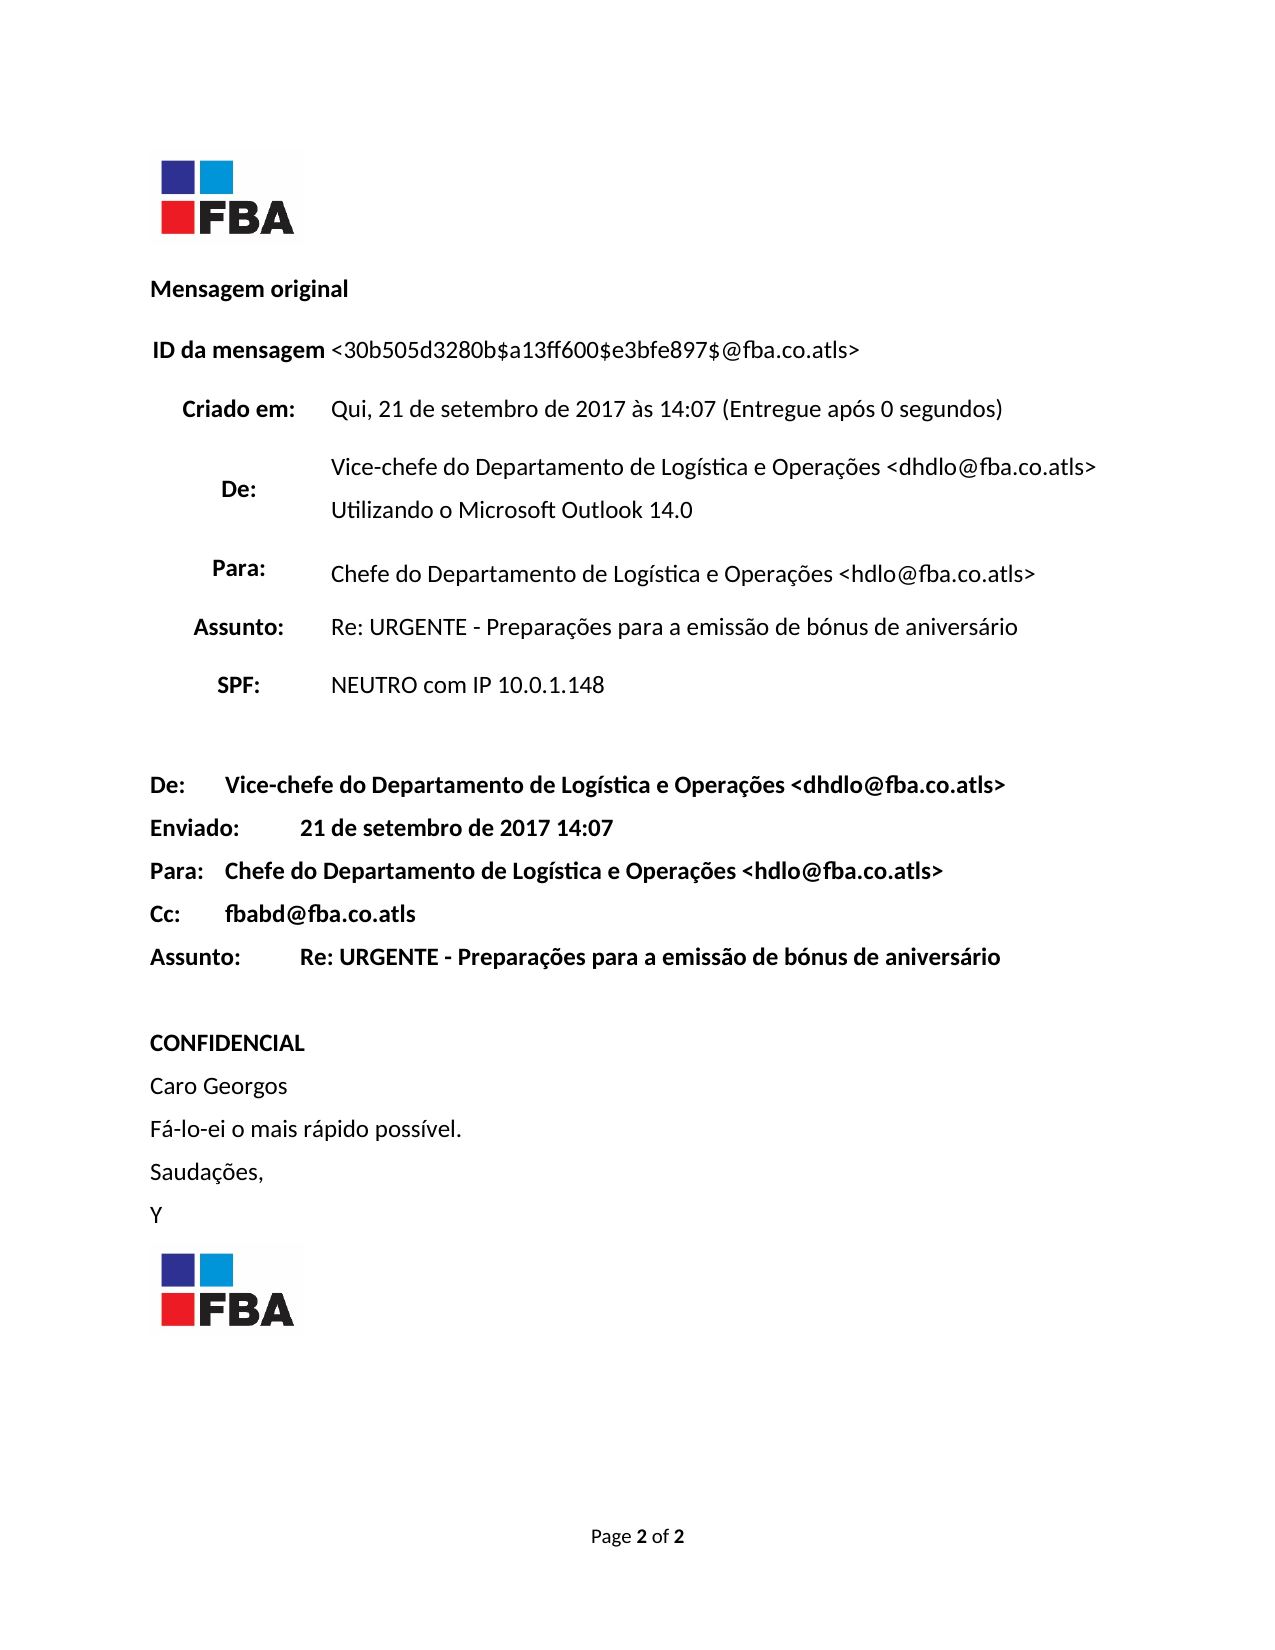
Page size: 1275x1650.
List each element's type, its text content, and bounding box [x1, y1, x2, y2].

text CONFIDENCIAL [150, 1027, 1125, 1058]
table_cell De: [149, 450, 329, 551]
text Y [150, 1199, 1125, 1230]
table_cell SPF: [149, 668, 329, 726]
table_header <30b505d3280b$a13ff600$e3bfe897$@fba.co.atls> [329, 333, 1104, 391]
picture [150, 1242, 305, 1337]
text Assunto: Re: URGENTE - Preparações para a emissão de bónus de aniversário [150, 941, 1125, 972]
table_cell NEUTRO com IP 10.0.1.148 [329, 668, 1104, 726]
text Fá-lo-ei o mais rápido possível. [150, 1113, 1125, 1144]
text Para: Chefe do Departamento de Logística e Operações <hdlo@fba.co.atls> [150, 855, 1125, 886]
text Saudações, [150, 1156, 1125, 1187]
table_cell Criado em: [149, 391, 329, 450]
table_cell Qui, 21 de setembro de 2017 às 14:07 (Entregue após 0 segundos) [329, 391, 1104, 450]
table_cell Re: URGENTE - Preparações para a emissão de bónus de aniversário [329, 609, 1104, 668]
text Cc: fbabd@fba.co.atls [150, 898, 1125, 929]
text Enviado: 21 de setembro de 2017 14:07 [150, 812, 1125, 843]
picture [150, 150, 305, 245]
table_cell Chefe do Departamento de Logística e Operações <hdlo@fba.co.atls> [329, 551, 1104, 609]
table_cell Vice-chefe do Departamento de Logística e Operações <dhdlo@fba.co.atls> Utilizando o Microsoft Outlook 14.0 [329, 450, 1104, 551]
table_cell Assunto: [149, 609, 329, 668]
table_header ID da mensagem [149, 333, 329, 391]
table_cell Para: [149, 551, 329, 609]
text Caro Georgos [150, 1070, 1125, 1101]
text De: Vice-chefe do Departamento de Logística e Operações <dhdlo@fba.co.atls> [150, 769, 1125, 799]
subtitle Mensagem original [150, 273, 1125, 304]
